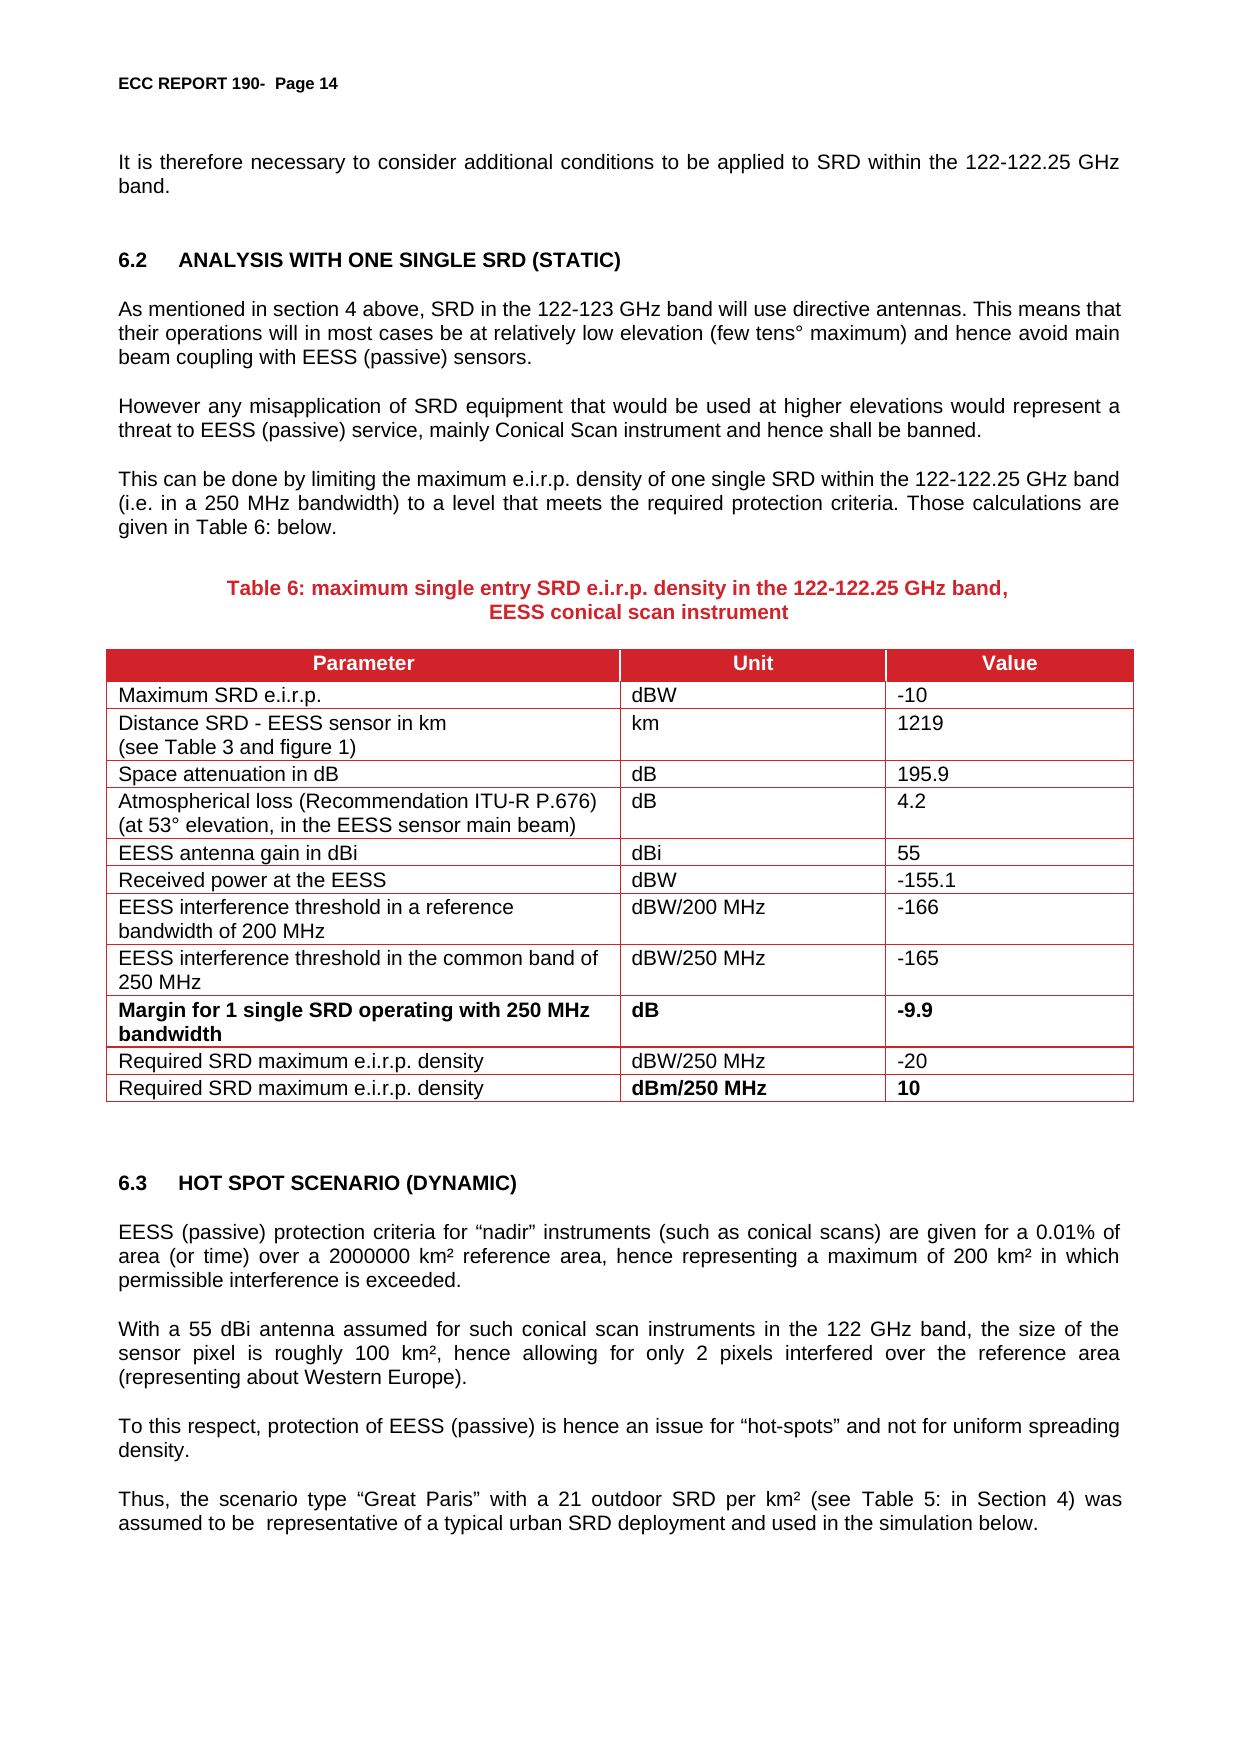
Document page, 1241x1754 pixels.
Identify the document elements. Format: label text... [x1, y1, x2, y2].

table_cell dB [621, 996, 885, 1046]
table_cell EESS interference threshold in the common band of 250 MHz [107, 945, 620, 995]
table_cell 10 [886, 1075, 1133, 1101]
text As mentioned in section 4 above, SRD in the 122-123 GHz band will use directive antennas. This means that their operations will in most cases be at relatively low elevation (few tens° maximum) and hence avoid main beam coupling with EESS (passive) sensors. [118, 297, 1122, 369]
table_cell dBW/250 MHz [621, 1048, 885, 1074]
table_cell Distance SRD - EESS sensor in km (see Table 3 and figure 1) [107, 709, 620, 759]
table_cell dB [621, 761, 885, 787]
table_header Unit [621, 650, 885, 681]
table_cell dBW/200 MHz [621, 894, 885, 944]
table_cell dBi [621, 839, 885, 865]
table_cell -20 [886, 1048, 1133, 1074]
text It is therefore necessary to consider additional conditions to be applied to SRD within the 122-122.25 GHz band. [118, 150, 1122, 198]
table_cell -166 [886, 894, 1133, 944]
text However any misapplication of SRD equipment that would be used at higher elevations would represent a threat to EESS (passive) service, mainly Conical Scan instrument and hence shall be banned. [118, 394, 1122, 442]
table_cell 4.2 [886, 788, 1133, 838]
table_cell 195.9 [886, 761, 1133, 787]
text EESS (passive) protection criteria for “nadir” instruments (such as conical scans) are given for a 0.01% of area (or time) over a 2000000 km² reference area, hence representing a maximum of 200 km² in which permissible interference is exceeded. [118, 1220, 1122, 1292]
subtitle Analysis with one single SRD (static) [118, 248, 1122, 272]
table_cell dBW [621, 866, 885, 893]
table_cell Space attenuation in dB [107, 761, 620, 787]
table_cell 55 [886, 839, 1133, 865]
text With a 55 dBi antenna assumed for such conical scan instruments in the 122 GHz band, the size of the sensor pixel is roughly 100 km², hence allowing for only 2 pixels interfered over the reference area (representing about Western Europe). [118, 1317, 1122, 1389]
table_cell -165 [886, 945, 1133, 995]
table_cell Required SRD maximum e.i.r.p. density [107, 1048, 620, 1074]
table_cell km [621, 709, 885, 759]
table_cell Margin for 1 single SRD operating with 250 MHz bandwidth [107, 996, 620, 1046]
table_cell Required SRD maximum e.i.r.p. density [107, 1075, 620, 1101]
table_cell EESS interference threshold in a reference bandwidth of 200 MHz [107, 894, 620, 944]
table_cell -155.1 [886, 866, 1133, 893]
table_cell dBW/250 MHz [621, 945, 885, 995]
text To this respect, protection of EESS (passive) is hence an issue for “hot-spots” and not for uniform spreading density. [118, 1414, 1122, 1462]
table_cell -10 [886, 682, 1133, 708]
text Thus, the scenario type “Great Paris” with a 21 outdoor SRD per km² (see Table 5: in Section 4) was assumed to be representative of a typical urban SRD deployment and used in the simulation below. [118, 1487, 1122, 1535]
table_cell dBW [621, 682, 885, 708]
table_cell dBm/250 MHz [621, 1075, 885, 1101]
subtitle Hot spot scenario (dynamic) [118, 1171, 1122, 1195]
table_header Value [887, 650, 1133, 681]
table_cell EESS antenna gain in dBi [107, 839, 620, 865]
text This can be done by limiting the maximum e.i.r.p. density of one single SRD within the 122-122.25 GHz band (i.e. in a 250 MHz bandwidth) to a level that meets the required protection criteria. Those calculations are given in Table 6: below. [118, 467, 1122, 538]
table_cell Maximum SRD e.i.r.p. [107, 682, 620, 708]
table_header Parameter [107, 650, 619, 681]
table_cell dB [621, 788, 885, 838]
table_cell Atmospherical loss (Recommendation ITU-R P.676) (at 53° elevation, in the EESS sensor main beam) [107, 788, 620, 838]
table_cell -9.9 [886, 996, 1133, 1046]
table_cell 1219 [886, 709, 1133, 759]
title maximum single entry SRD e.i.r.p. density in the 122-122.25 GHz band, EESS conical scan instrument [118, 576, 1122, 624]
table_cell Received power at the EESS [107, 866, 620, 893]
